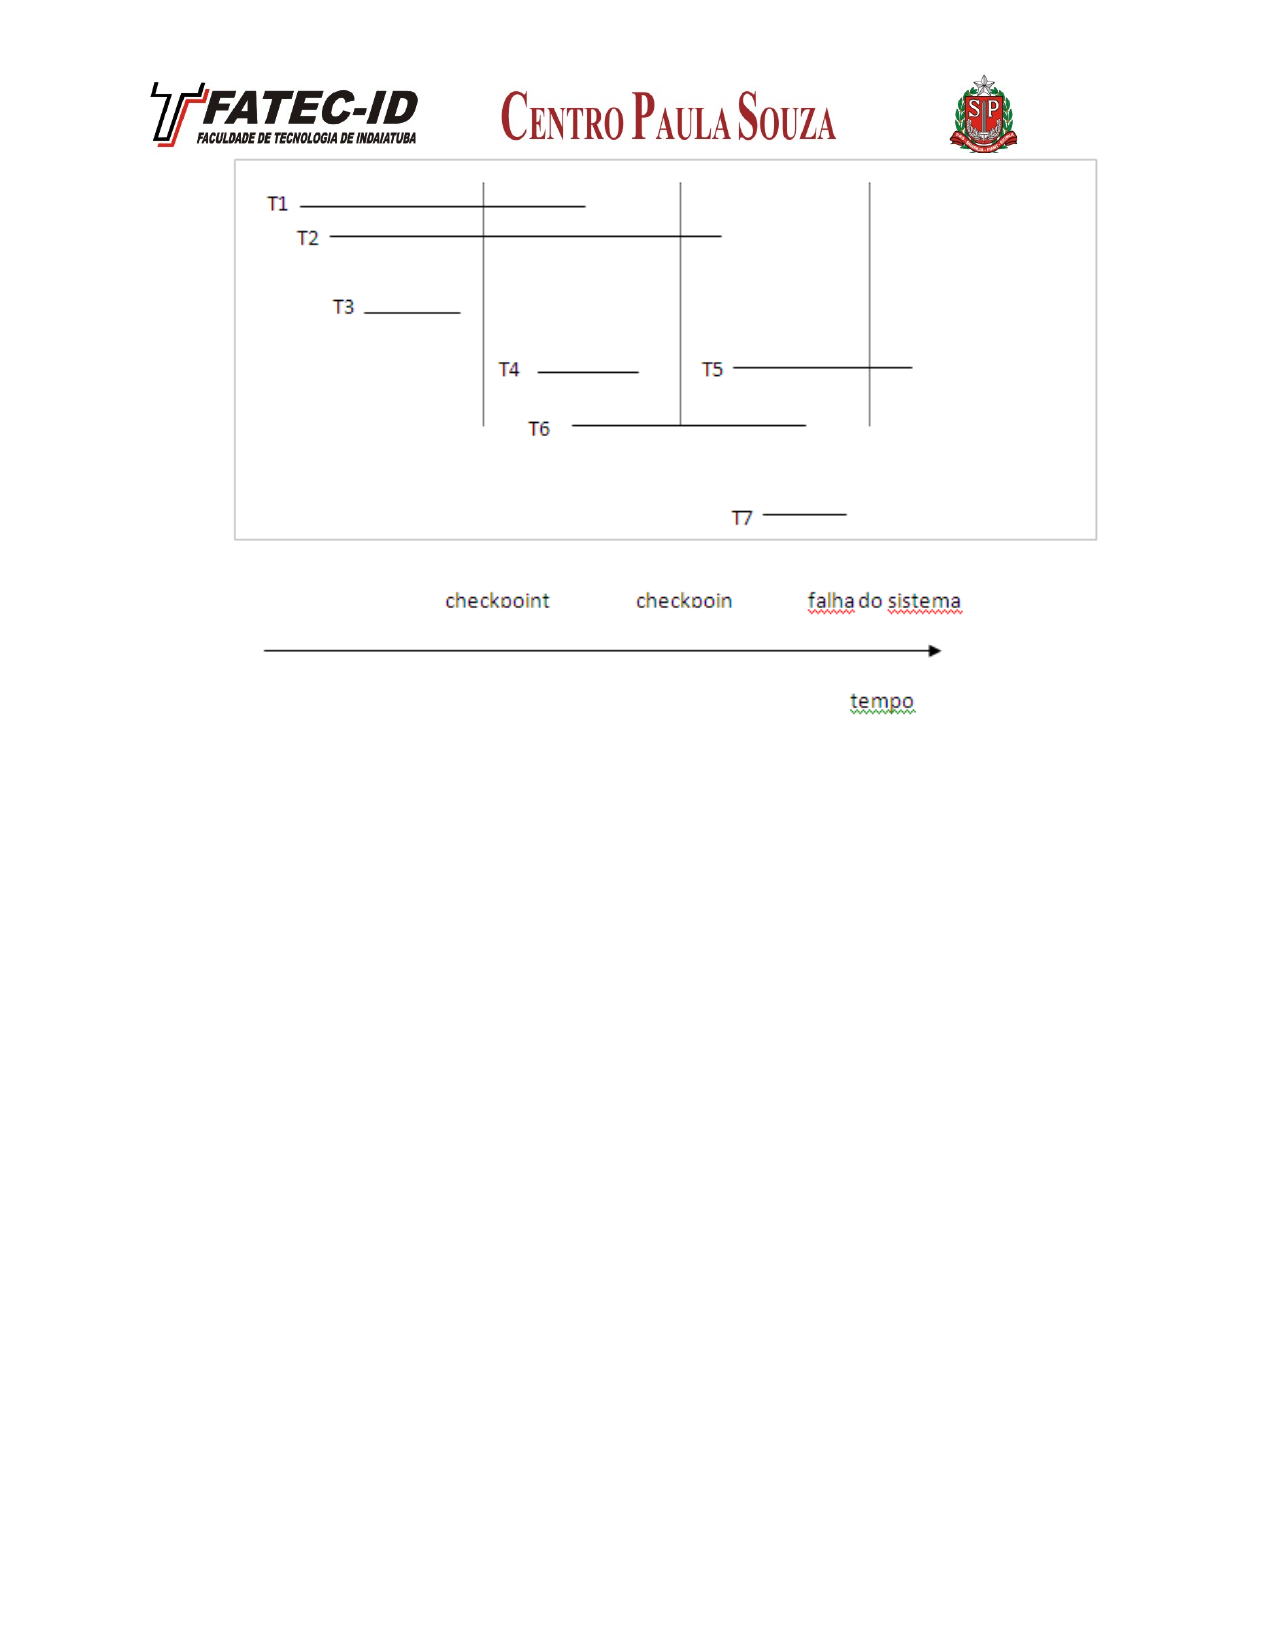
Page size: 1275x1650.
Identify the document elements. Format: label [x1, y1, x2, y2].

picture [150, 75, 1124, 730]
